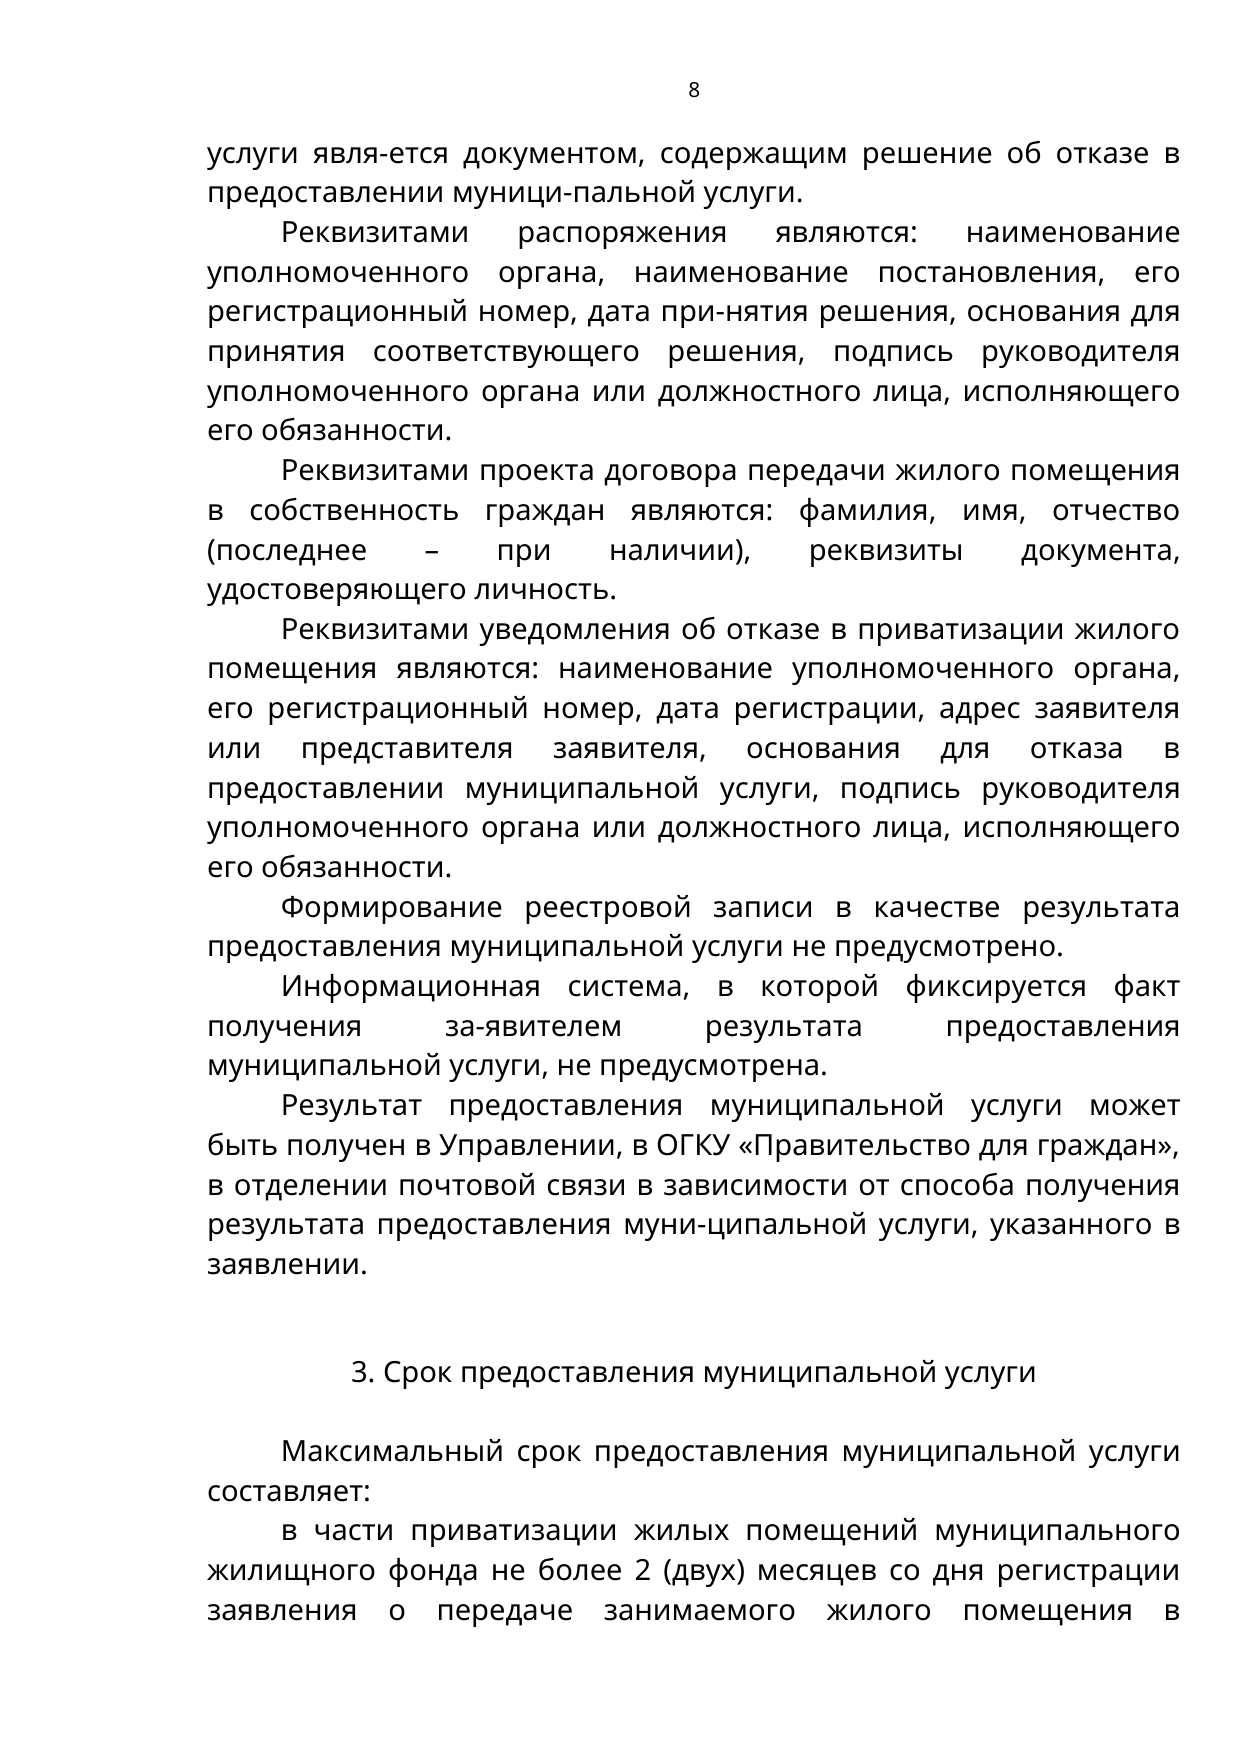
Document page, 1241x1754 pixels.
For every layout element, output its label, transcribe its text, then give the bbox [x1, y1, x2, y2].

text Формирование реестровой записи в качестве результата предоставления муниципальной услуги не предусмотрено. [207, 886, 1181, 965]
text 3. Срок предоставления муниципальной услуги [207, 1351, 1181, 1391]
text Реквизитами распоряжения являются: наименование уполномоченного органа, наименование постановления, его регистрационный номер, дата при-нятия решения, основания для принятия соответствующего решения, подпись руководителя уполномоченного органа или должностного лица, исполняющего его обязанности. [207, 211, 1181, 449]
text Максимальный срок предоставления муниципальной услуги составляет: [207, 1430, 1181, 1510]
text Результат предоставления муниципальной услуги может быть получен в Управлении, в ОГКУ «Правительство для граждан», в отделении почтовой связи в зависимости от способа получения результата предоставления муни-ципальной услуги, указанного в заявлении. [207, 1084, 1181, 1283]
text Информационная система, в которой фиксируется факт получения за-явителем результата предоставления муниципальной услуги, не предусмотрена. [207, 965, 1181, 1084]
text Реквизитами проекта договора передачи жилого помещения в собственность граждан являются: фамилия, имя, отчество (последнее – при наличии), реквизиты документа, удостоверяющего личность. [207, 449, 1181, 608]
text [207, 1510, 1181, 1629]
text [207, 132, 1181, 211]
text Реквизитами уведомления об отказе в приватизации жилого помещения являются: наименование уполномоченного органа, его регистрационный номер, дата регистрации, адрес заявителя или представителя заявителя, основания для отказа в предоставлении муниципальной услуги, подпись руководителя уполномоченного органа или должностного лица, исполняющего его обязанности. [207, 608, 1181, 886]
